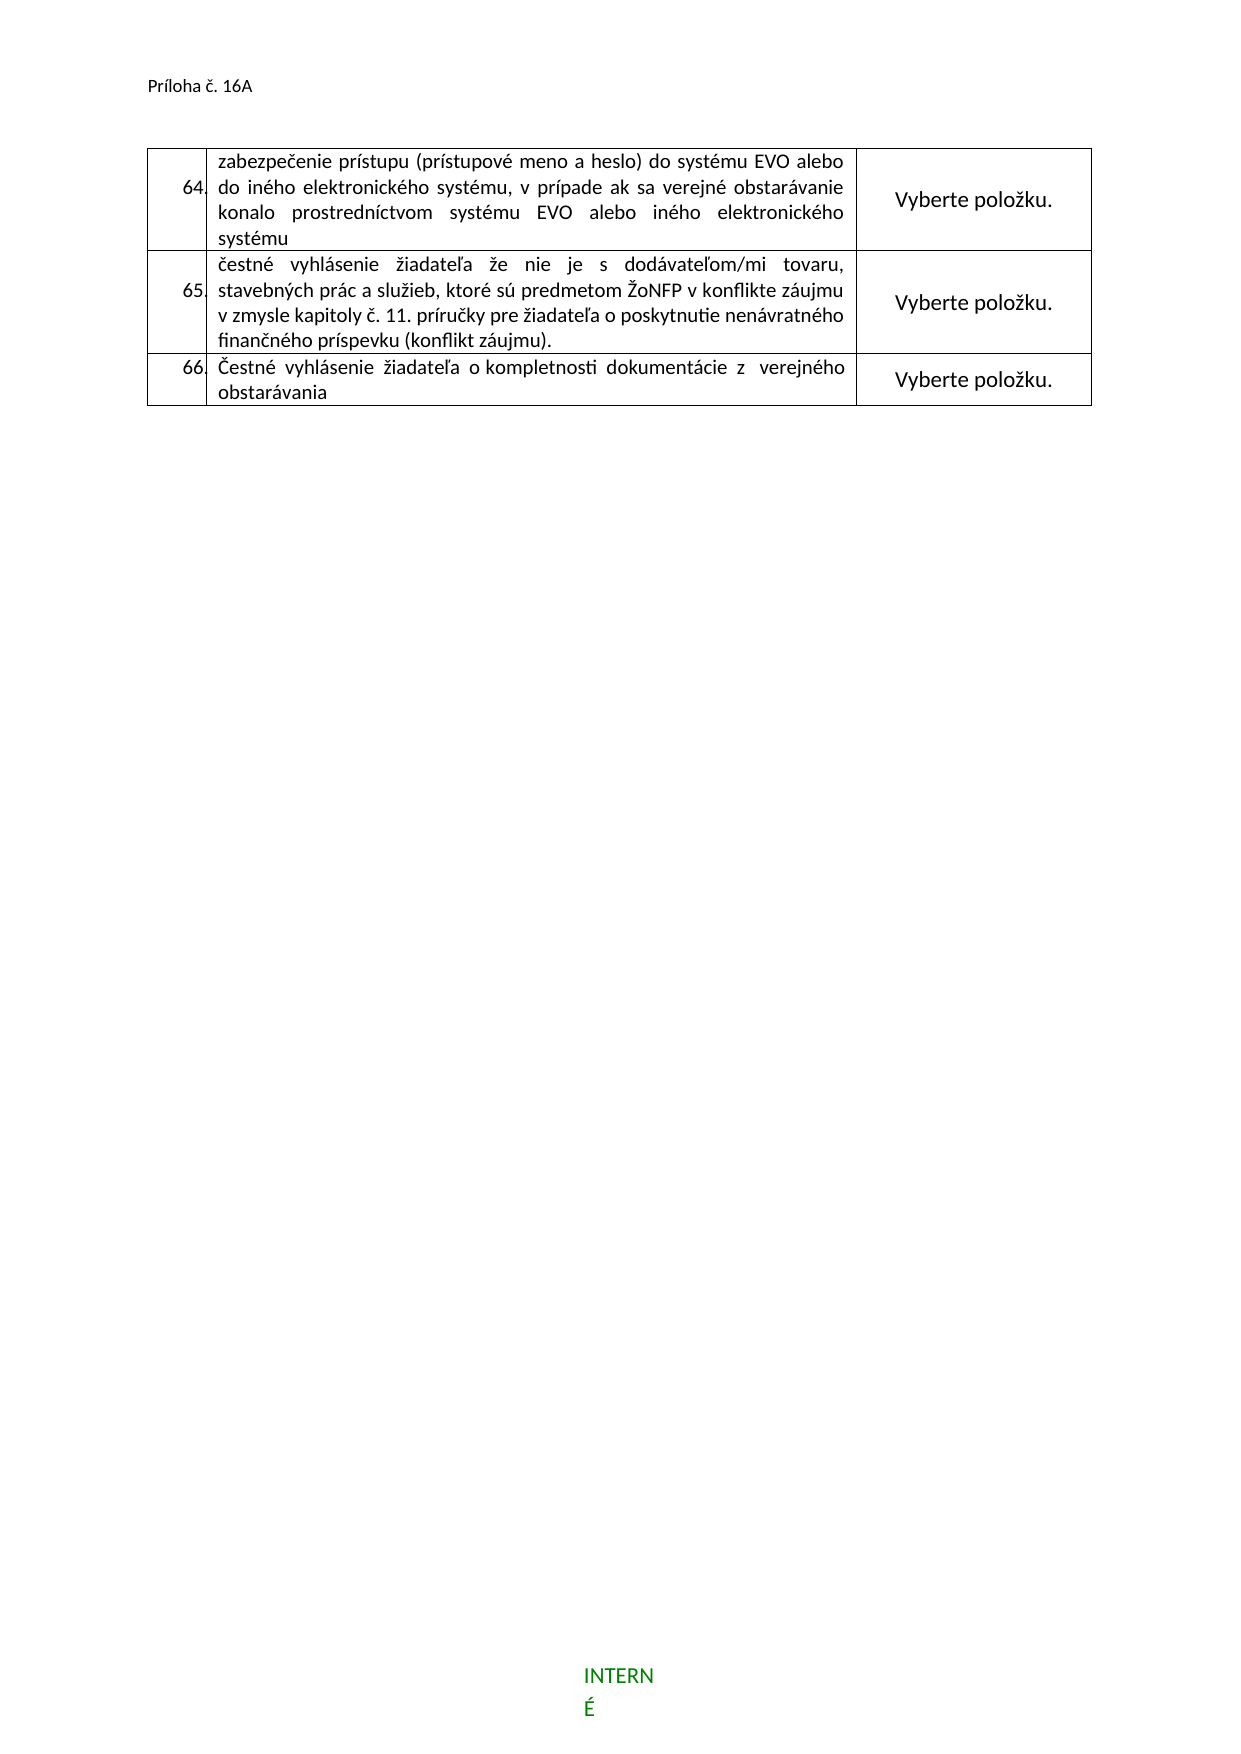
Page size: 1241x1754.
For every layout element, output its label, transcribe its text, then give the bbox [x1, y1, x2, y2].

table_cell čestné vyhlásenie žiadateľa že nie je s dodávateľom/mi tovaru, stavebných prác a služieb, ktoré sú predmetom ŽoNFP v konflikte záujmu v zmysle kapitoly č. 11. príručky pre žiadateľa o poskytnutie nenávratného finančného príspevku (konflikt záujmu). [207, 251, 856, 353]
table_cell [148, 149, 206, 250]
table_cell Čestné vyhlásenie žiadateľa o kompletnosti dokumentácie z verejného obstarávania [207, 354, 856, 405]
table_cell [148, 251, 206, 353]
table_cell zabezpečenie prístupu (prístupové meno a heslo) do systému EVO alebo do iného elektronického systému, v prípade ak sa verejné obstarávanie konalo prostredníctvom systému EVO alebo iného elektronického systému [207, 149, 856, 250]
table_cell [148, 354, 206, 405]
